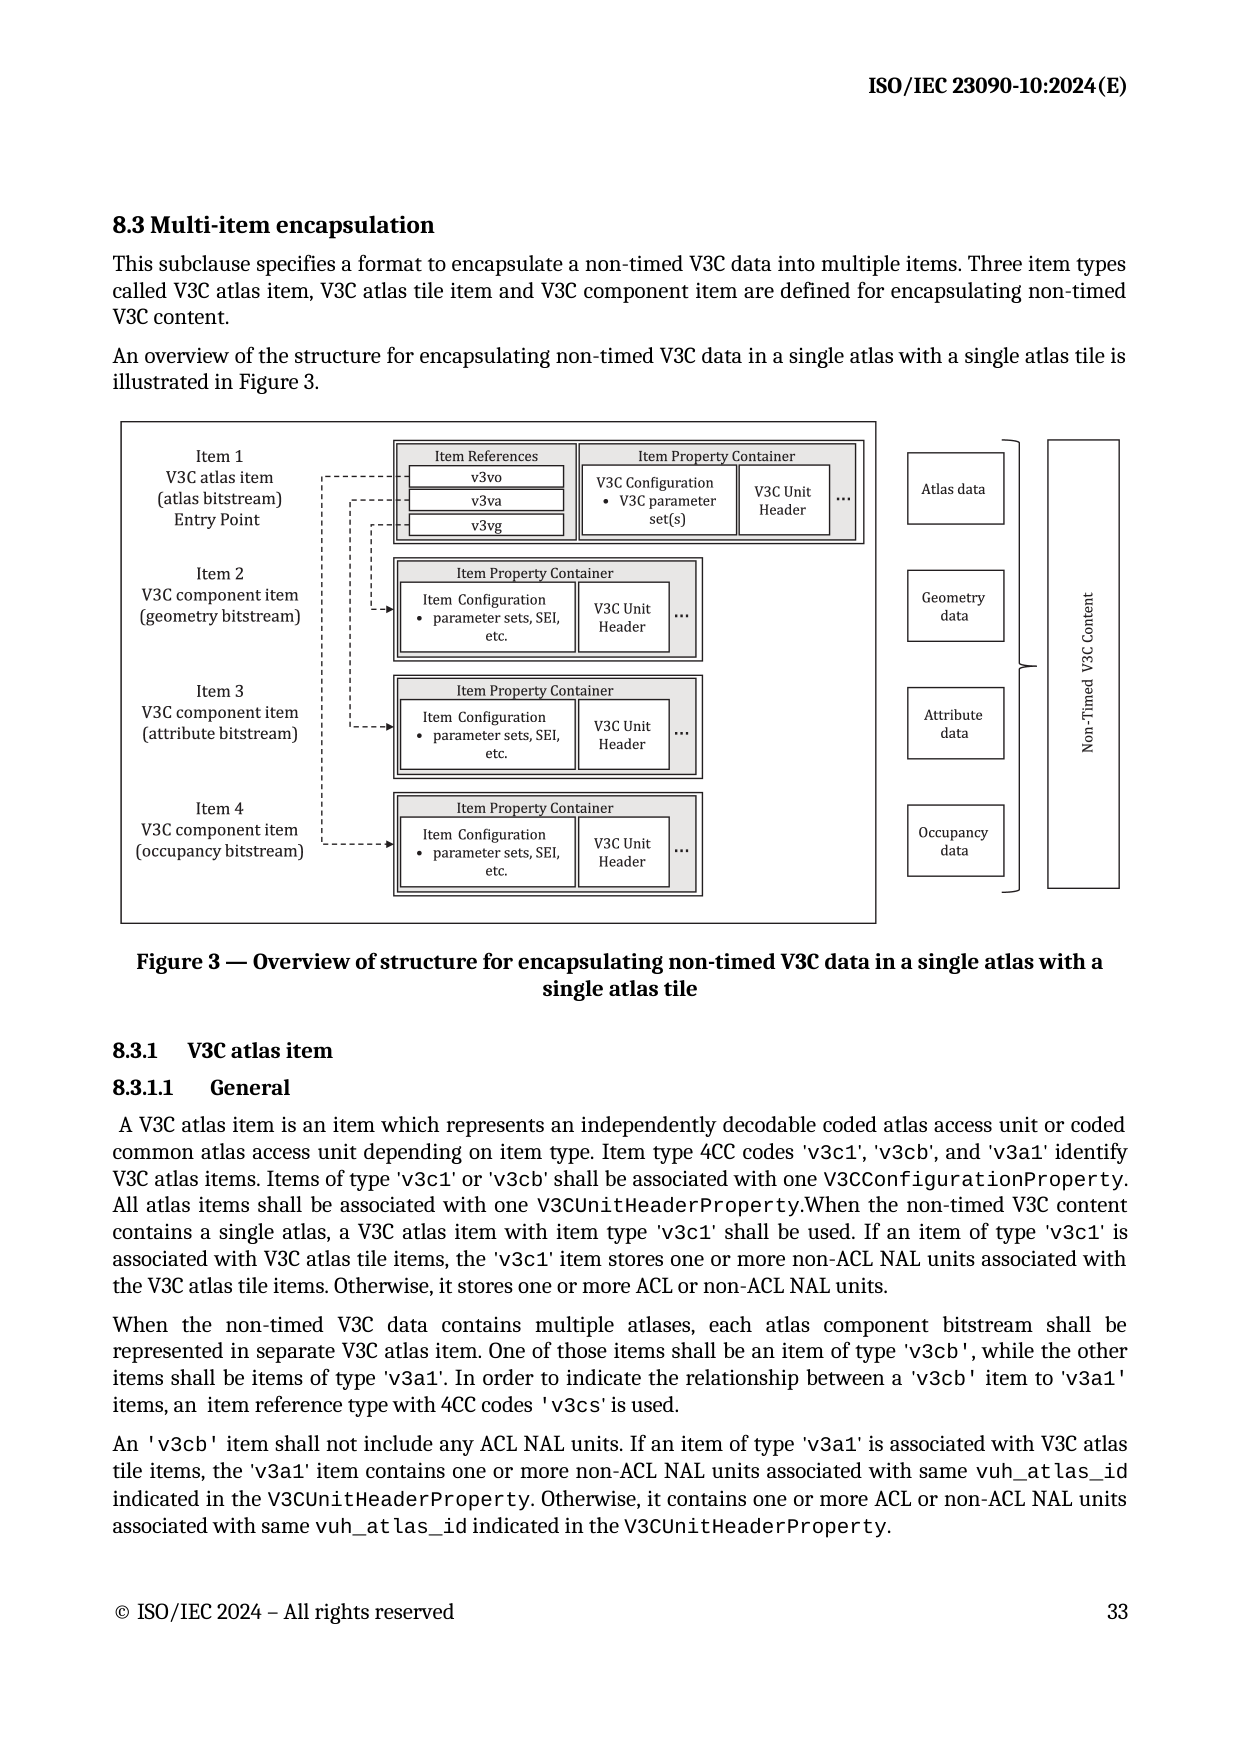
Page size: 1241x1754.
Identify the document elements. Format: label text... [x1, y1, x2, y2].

text An overview of the structure for encapsulating non-timed V3C data in a single atlas with a single atlas tile is illustrated in Figure 3. [112, 343, 1128, 396]
text This subclause specifies a format to encapsulate a non-timed V3C data into multiple items. Three item types called V3C atlas item, V3C atlas tile item and V3C component item are defined for encapsulating non-timed V3C content. [112, 251, 1128, 330]
picture [120, 420, 1120, 924]
subtitle V3C atlas item [112, 1039, 1128, 1063]
text A V3C atlas item is an item which represents an independently decodable coded atlas access unit or coded common atlas access unit depending on item type. Item type 4CC codes 'v3c1', 'v3cb', and 'v3a1' identify V3C atlas items. Items of type 'v3c1' or 'v3cb' shall be associated with one V3CConfigurationProperty. All atlas items shall be associated with one V3CUnitHeaderProperty.When the non-timed V3C content contains a single atlas, a V3C atlas item with item type 'v3c1' shall be used. If an item of type 'v3c1' is associated with V3C atlas tile items, the 'v3c1' item stores one or more non-ACL NAL units associated with the V3C atlas tile items. Otherwise, it stores one or more ACL or non-ACL NAL units. [112, 1112, 1128, 1299]
text An 'v3cb' item shall not include any ACL NAL units. If an item of type 'v3a1' is associated with V3C atlas tile items, the 'v3a1' item contains one or more non-ACL NAL units associated with same vuh_atlas_id indicated in the V3CUnitHeaderProperty. Otherwise, it contains one or more ACL or non-ACL NAL units associated with same vuh_atlas_id indicated in the V3CUnitHeaderProperty. [112, 1431, 1128, 1540]
subtitle Multi-item encapsulation [112, 213, 1128, 239]
subtitle General [112, 1076, 1128, 1100]
text When the non-timed V3C data contains multiple atlases, each atlas component bitstream shall be represented in separate V3C atlas item. One of those items shall be an item of type 'v3cb', while the other items shall be items of type 'v3a1'. In order to indicate the relationship between a 'v3cb' item to 'v3a1' items, an item reference type with 4CC codes 'v3cs' is used. [112, 1312, 1128, 1419]
title Figure 3 — Overview of structure for encapsulating non-timed V3C data in a single atlas with a single atlas tile [112, 949, 1128, 1002]
